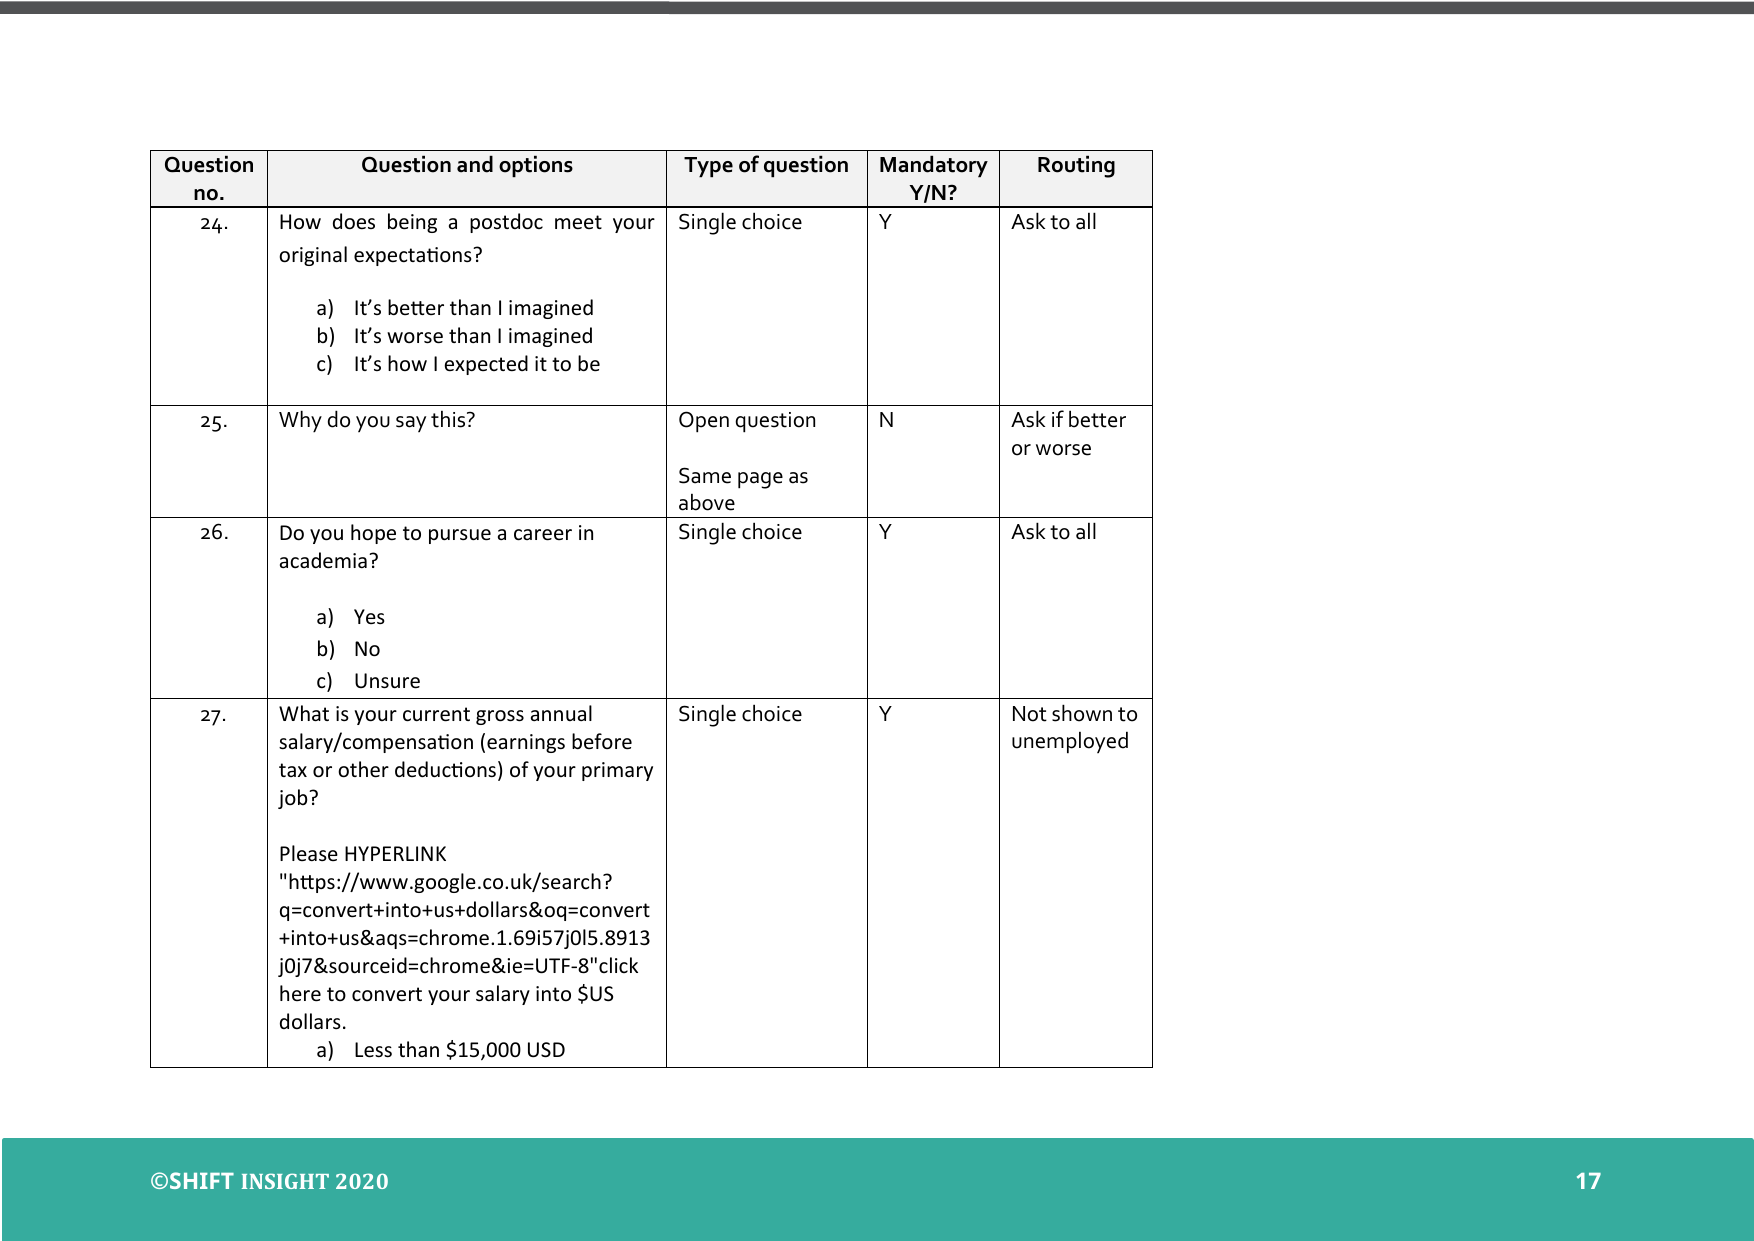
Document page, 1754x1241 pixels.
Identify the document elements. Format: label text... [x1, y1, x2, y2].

table_cell Ask to all [1000, 518, 1152, 698]
table_cell Ask if better or worse [1000, 406, 1152, 517]
table_cell Ask to all [1000, 208, 1152, 405]
table_header Question no. [151, 151, 267, 206]
table_cell Why do you say this? [268, 406, 666, 517]
table_cell Y [868, 518, 999, 698]
table_cell Single choice [667, 699, 867, 1067]
table_cell Do you hope to pursue a career in academia? Yes No Unsure [268, 518, 666, 698]
table_cell [151, 518, 267, 698]
table_cell How does being a postdoc meet your original expectations? It’s better than I imagined It’s worse than I imagined It’s how I expected it to be [268, 208, 666, 405]
table_cell Single choice [667, 208, 867, 405]
table_cell N [868, 406, 999, 517]
table_header Type of question [667, 151, 867, 206]
table_cell [151, 699, 267, 1067]
table_cell Y [868, 208, 999, 405]
table_cell Single choice [667, 518, 867, 698]
table_cell Not shown to unemployed [1000, 699, 1152, 1067]
table_cell Open question Same page as above [667, 406, 867, 517]
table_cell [268, 699, 666, 1067]
table_cell [151, 208, 267, 405]
table_header Question and options [268, 151, 666, 206]
table_header Routing [1000, 151, 1152, 206]
table_cell Y [868, 699, 999, 1067]
table_header Mandatory Y/N? [868, 151, 999, 206]
table_cell [151, 406, 267, 517]
